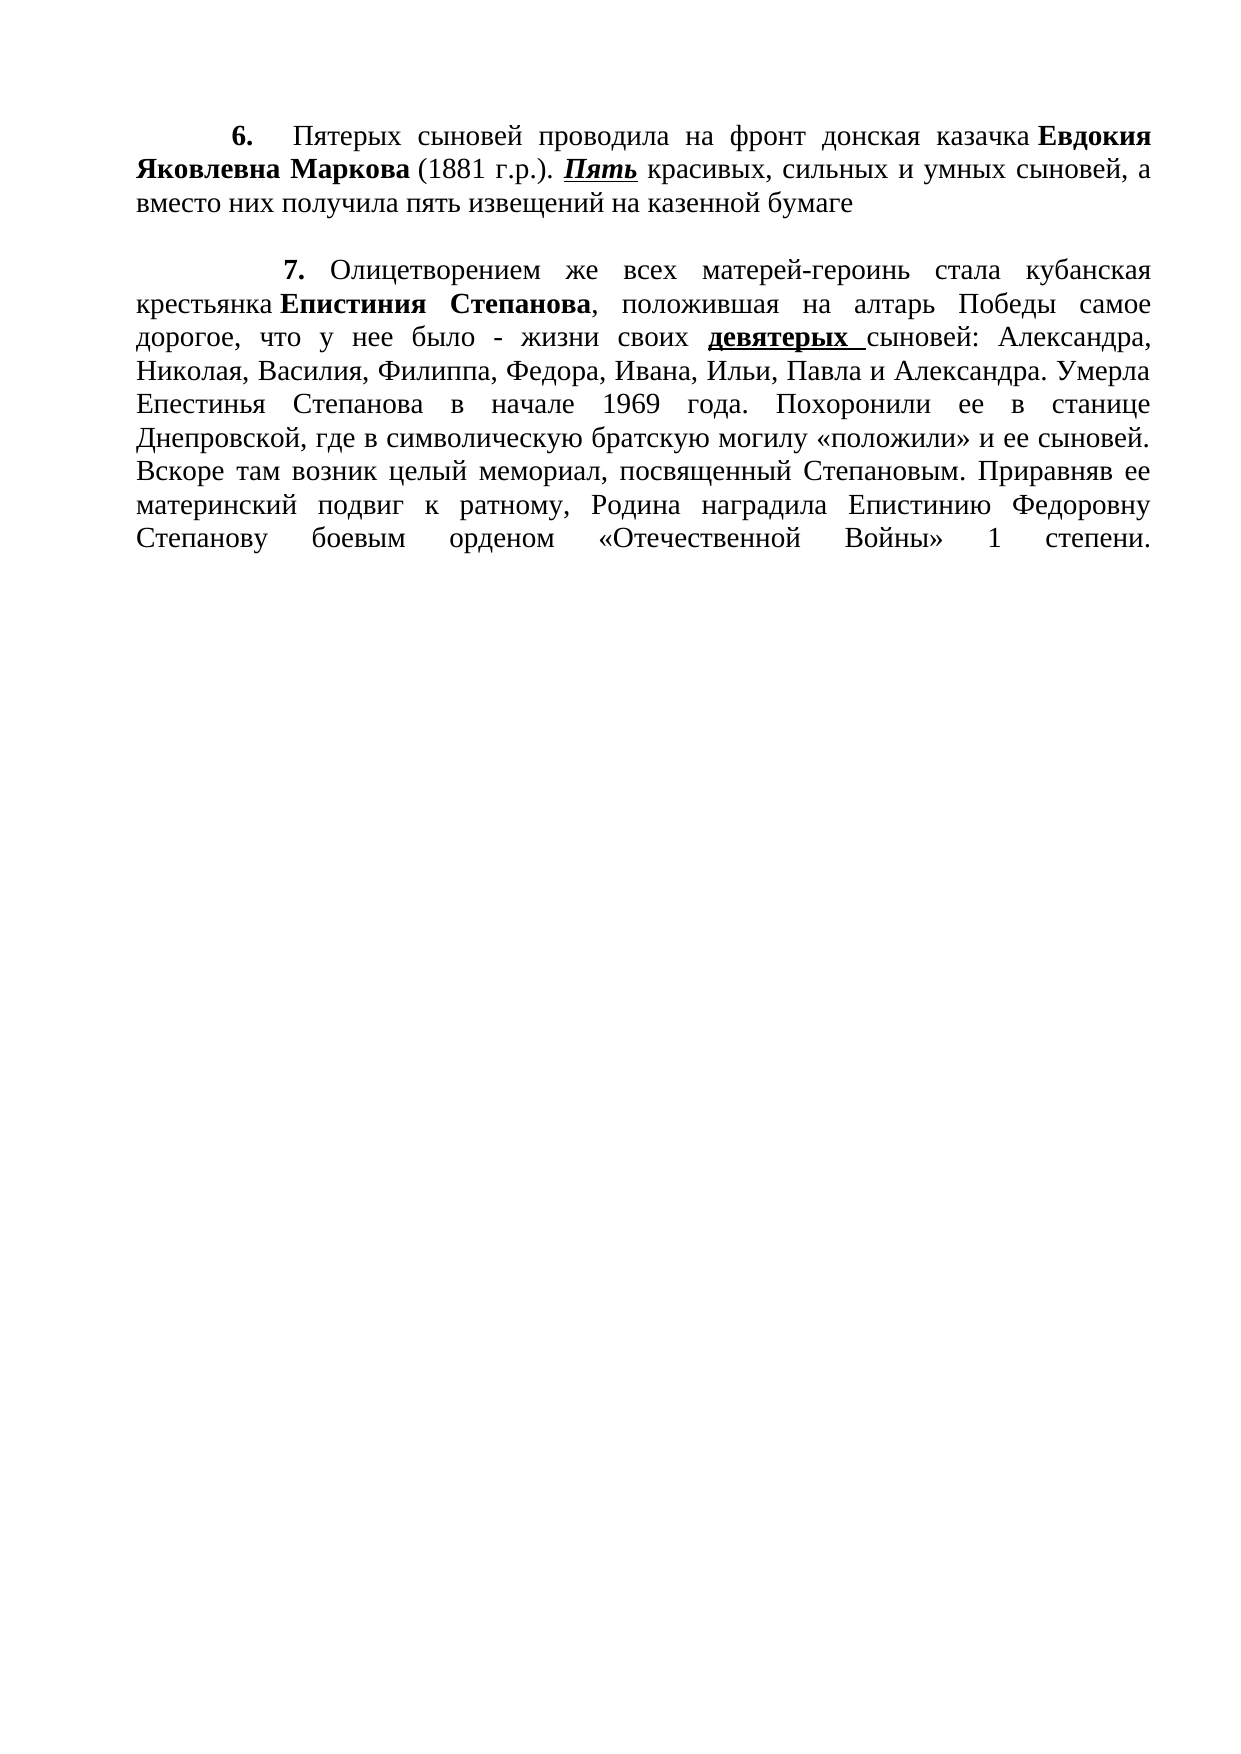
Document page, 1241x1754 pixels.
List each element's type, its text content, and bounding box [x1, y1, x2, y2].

text 7. Олицетворением же всех матерей-героинь стала кубанская крестьянка Епистиния Степанова, положившая на алтарь Победы самое дорогое, что у нее было - жизни своих девятерых сыновей: Александра, Николая, Василия, Филиппа, Федора, Ивана, Ильи, Павла и Александра. Умерла Епестинья Степанова в начале 1969 года. Похоронили ее в станице Днепровской, где в символическую братскую могилу «положили» и ее сыновей. Вскоре там возник целый мемориал, посвященный Степановым. Приравняв ее материнский подвиг к ратному, Родина наградила Епистинию Фeдоровну Степанову боевым орденом «Отечественной Войны» 1 степени. [136, 252, 1152, 582]
text 6. Пятерых сыновей проводила на фронт донская казачка Евдокия Яковлевна Маркова (1881 г.р.). Пять красивых, сильных и умных сыновей, а вместо них получила пять извещений на казенной бумаге [136, 118, 1152, 219]
